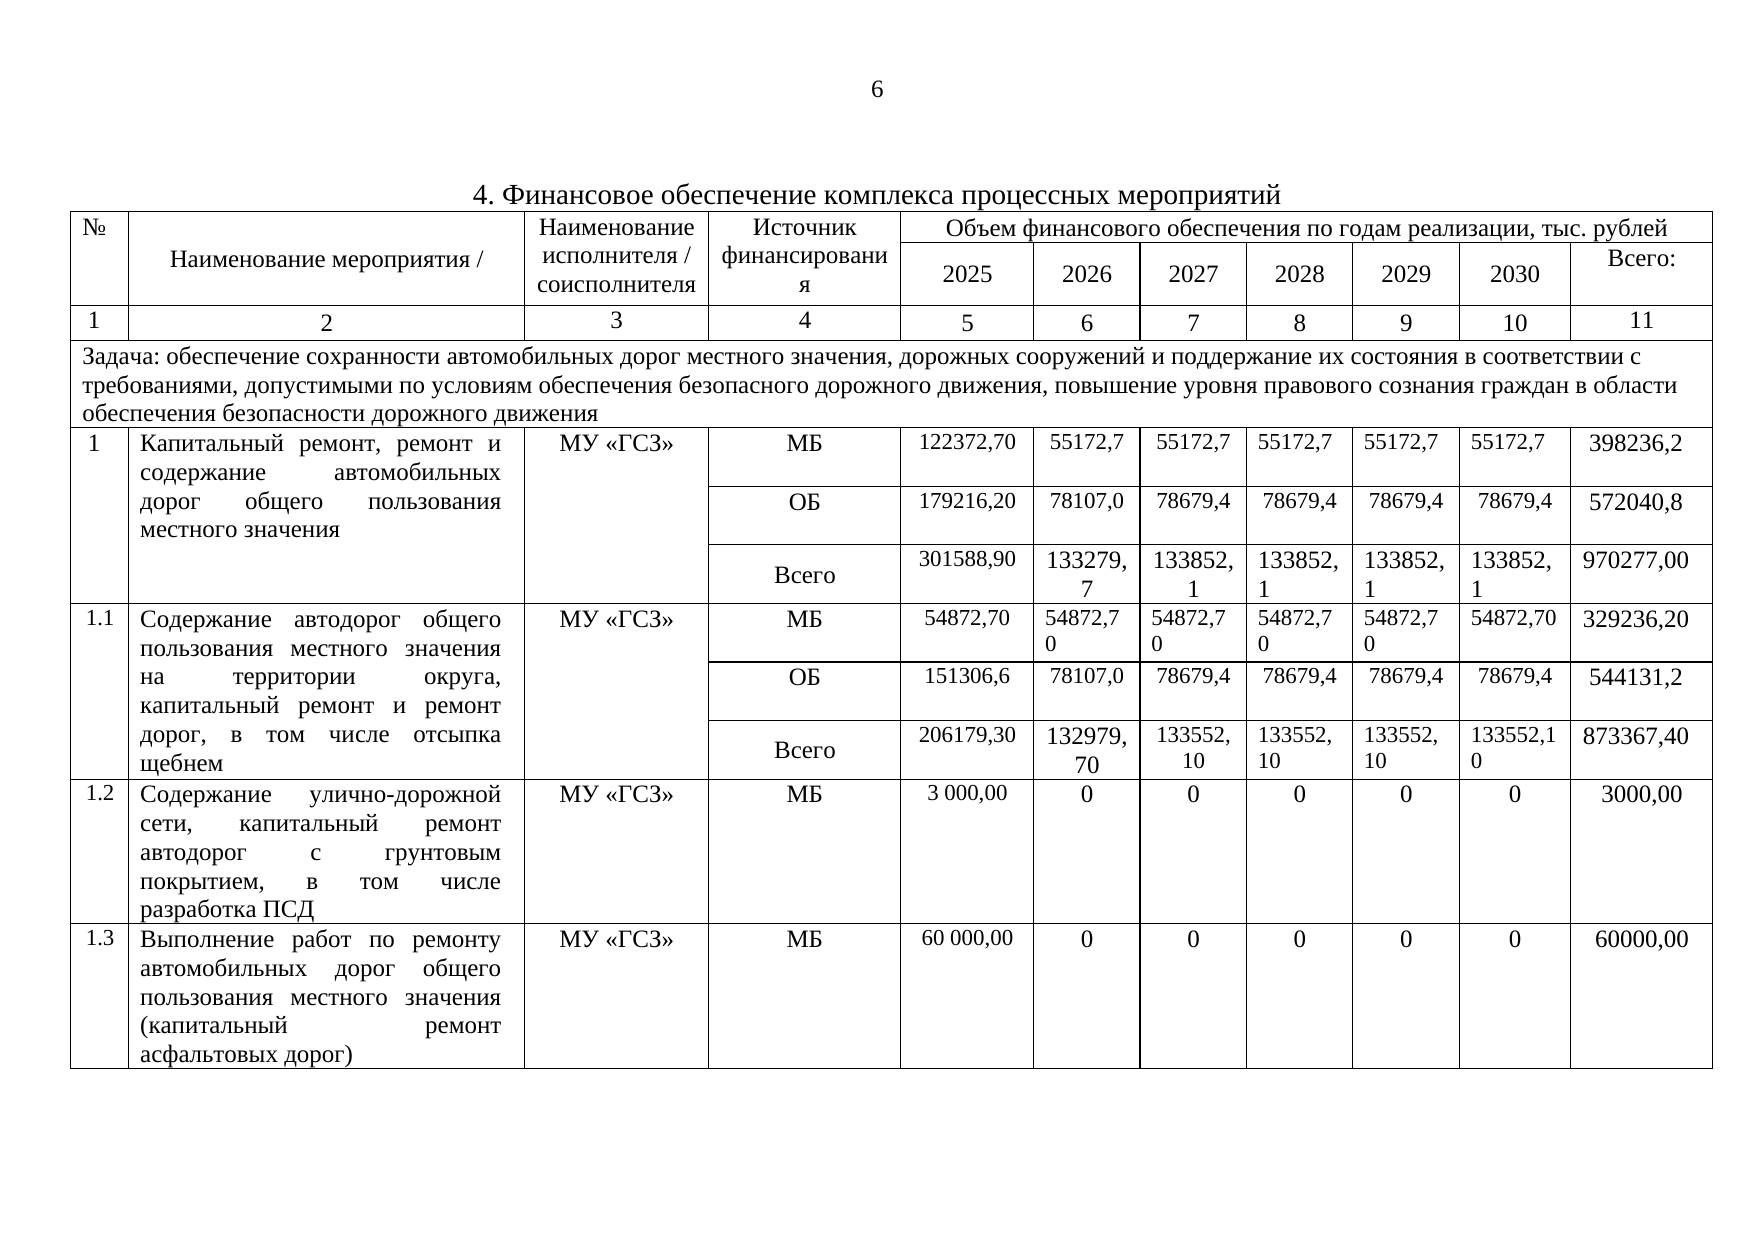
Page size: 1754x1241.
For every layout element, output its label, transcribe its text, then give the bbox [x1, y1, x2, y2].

table_cell 54872,70 [901, 604, 1033, 661]
table_cell 0 [1353, 924, 1459, 1068]
table_cell 55172,7 [1034, 428, 1139, 486]
table_cell 8 [1247, 306, 1352, 340]
table_cell 132979,70 [1034, 721, 1139, 778]
table_cell 54872,70 [1141, 604, 1246, 661]
table_cell 55172,7 [1353, 428, 1459, 486]
table_cell 398236,2 [1571, 428, 1712, 486]
table_cell 133852,1 [1141, 545, 1246, 603]
table_cell 3000,00 [1571, 780, 1712, 923]
table_cell 151306,6 [901, 663, 1033, 720]
table_cell Содержание автодорог общего пользования местного значения на территории округа, капитальный ремонт и ремонт дорог, в том числе отсыпка щебнем [129, 604, 524, 778]
table_cell МУ «ГСЗ» [525, 604, 708, 778]
table_cell 10 [1460, 306, 1570, 340]
table_cell 54872,70 [1034, 604, 1139, 661]
table_cell 133279,7 [1034, 545, 1139, 603]
table_cell 133852,1 [1460, 545, 1570, 603]
table_cell 78679,4 [1460, 663, 1570, 720]
table_cell 0 [1141, 924, 1246, 1068]
table_cell 78679,4 [1460, 487, 1570, 544]
table_cell 0 [1034, 780, 1139, 923]
table_cell ОБ [709, 663, 900, 720]
table_cell 1 [71, 428, 128, 603]
table_cell МУ «ГСЗ» [525, 924, 708, 1068]
table_cell МБ [709, 604, 900, 661]
table_cell МУ «ГСЗ» [525, 780, 708, 923]
table_cell 2030 [1460, 243, 1570, 304]
table_cell 0 [1353, 780, 1459, 923]
table_cell 11 [1571, 306, 1712, 340]
table_cell 5 [901, 306, 1033, 340]
table_cell 133552,10 [1353, 721, 1459, 778]
table_header Наименование мероприятия / [129, 212, 524, 304]
table_cell 55172,7 [1460, 428, 1570, 486]
table_cell 0 [1141, 780, 1246, 923]
table_cell Всего: [1571, 243, 1712, 304]
table_cell 206179,30 [901, 721, 1033, 778]
table_cell Всего [709, 721, 900, 778]
table_cell 78679,4 [1353, 663, 1459, 720]
table_cell 60000,00 [1571, 924, 1712, 1068]
table_header Источник финансирования [709, 212, 900, 304]
table_header № [71, 212, 128, 304]
table_cell 133852,1 [1247, 545, 1352, 603]
table_cell 544131,2 [1571, 663, 1712, 720]
table_cell Капитальный ремонт, ремонт и содержание автомобильных дорог общего пользования местного значения [129, 428, 524, 603]
table_cell Всего [709, 545, 900, 603]
table_cell 78679,4 [1247, 663, 1352, 720]
table_cell 0 [1247, 780, 1352, 923]
table_cell 7 [1141, 306, 1246, 340]
text 4. Финансовое обеспечение комплекса процессных мероприятий [118, 177, 1636, 211]
table_cell 78107,0 [1034, 487, 1139, 544]
table_cell 0 [1247, 924, 1352, 1068]
table_cell 78679,4 [1353, 487, 1459, 544]
table_cell 2026 [1034, 243, 1139, 304]
table_cell 78679,4 [1247, 487, 1352, 544]
table_cell 0 [1034, 924, 1139, 1068]
table_cell 55172,7 [1247, 428, 1352, 486]
table_cell 301588,90 [901, 545, 1033, 603]
table_cell 873367,40 [1571, 721, 1712, 778]
table_cell 2 [129, 306, 524, 340]
table_cell Содержание улично-дорожной сети, капитальный ремонт автодорог с грунтовым покрытием, в том числе разработка ПСД [129, 780, 524, 923]
table_cell 1.1 [71, 604, 128, 778]
table_header Наименование исполнителя / соисполнителя [525, 212, 708, 304]
table_cell 970277,00 [1571, 545, 1712, 603]
table_cell 133852,1 [1353, 545, 1459, 603]
table_cell 78679,4 [1141, 487, 1246, 544]
table_cell 2027 [1141, 243, 1246, 304]
table_cell 9 [1353, 306, 1459, 340]
table_cell Выполнение работ по ремонту автомобильных дорог общего пользования местного значения (капитальный ремонт асфальтовых дорог) [129, 924, 524, 1068]
table_cell 54872,70 [1353, 604, 1459, 661]
table_cell 78107,0 [1034, 663, 1139, 720]
table_cell ОБ [709, 487, 900, 544]
table_cell 179216,20 [901, 487, 1033, 544]
table_cell 133552,10 [1247, 721, 1352, 778]
table_cell 0 [1460, 780, 1570, 923]
table_cell 133552,10 [1141, 721, 1246, 778]
table_cell 329236,20 [1571, 604, 1712, 661]
table_cell МБ [709, 428, 900, 486]
table_cell 4 [709, 306, 900, 340]
table_cell 3 000,00 [901, 780, 1033, 923]
table_cell 6 [1034, 306, 1139, 340]
table_cell 1.3 [71, 924, 128, 1068]
table_cell 60 000,00 [901, 924, 1033, 1068]
table_cell 572040,8 [1571, 487, 1712, 544]
table_cell 3 [525, 306, 708, 340]
table_cell Задача: обеспечение сохранности автомобильных дорог местного значения, дорожных сооружений и поддержание их состояния в соответствии с требованиями, допустимыми по условиям обеспечения безопасного дорожного движения, повышение уровня правового сознания граждан в области обеспечения безопасности дорожного движения [71, 341, 1712, 427]
table_cell 122372,70 [901, 428, 1033, 486]
table_cell 0 [1460, 924, 1570, 1068]
table_cell МБ [709, 780, 900, 923]
table_cell 54872,70 [1460, 604, 1570, 661]
table_cell 1 [71, 306, 128, 340]
table_cell 1.2 [71, 780, 128, 923]
table_cell 2028 [1247, 243, 1352, 304]
table_cell 54872,70 [1247, 604, 1352, 661]
table_cell 2025 [901, 243, 1033, 304]
table_cell 78679,4 [1141, 663, 1246, 720]
table_header Объем финансового обеспечения по годам реализации, тыс. рублей [901, 212, 1712, 242]
table_cell 2029 [1353, 243, 1459, 304]
table_cell МУ «ГСЗ» [525, 428, 708, 603]
table_cell 133552,10 [1460, 721, 1570, 778]
table_cell 55172,7 [1141, 428, 1246, 486]
table_cell МБ [709, 924, 900, 1068]
